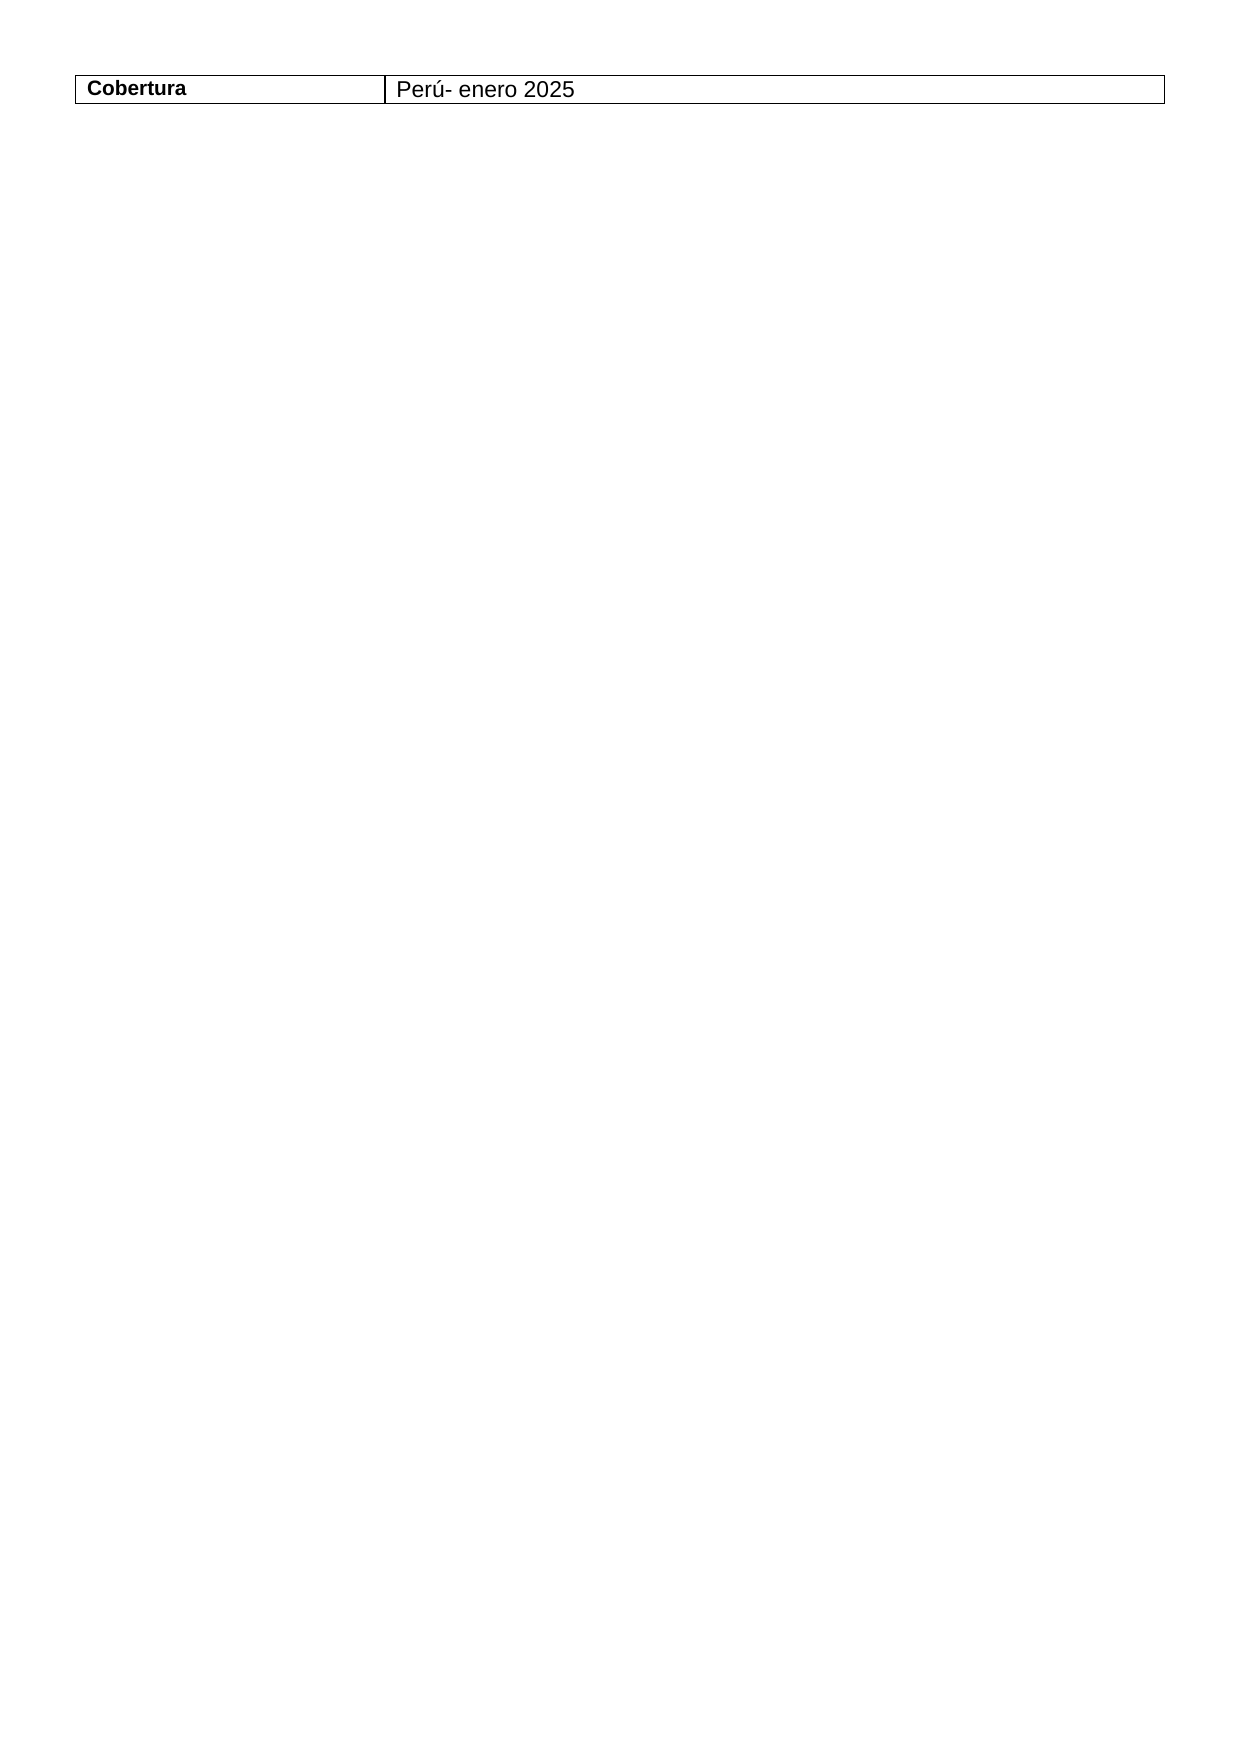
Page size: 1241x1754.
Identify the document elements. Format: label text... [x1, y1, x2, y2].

table_cell Perú- enero 2025 [386, 76, 1164, 102]
table_cell Cobertura [76, 76, 384, 102]
